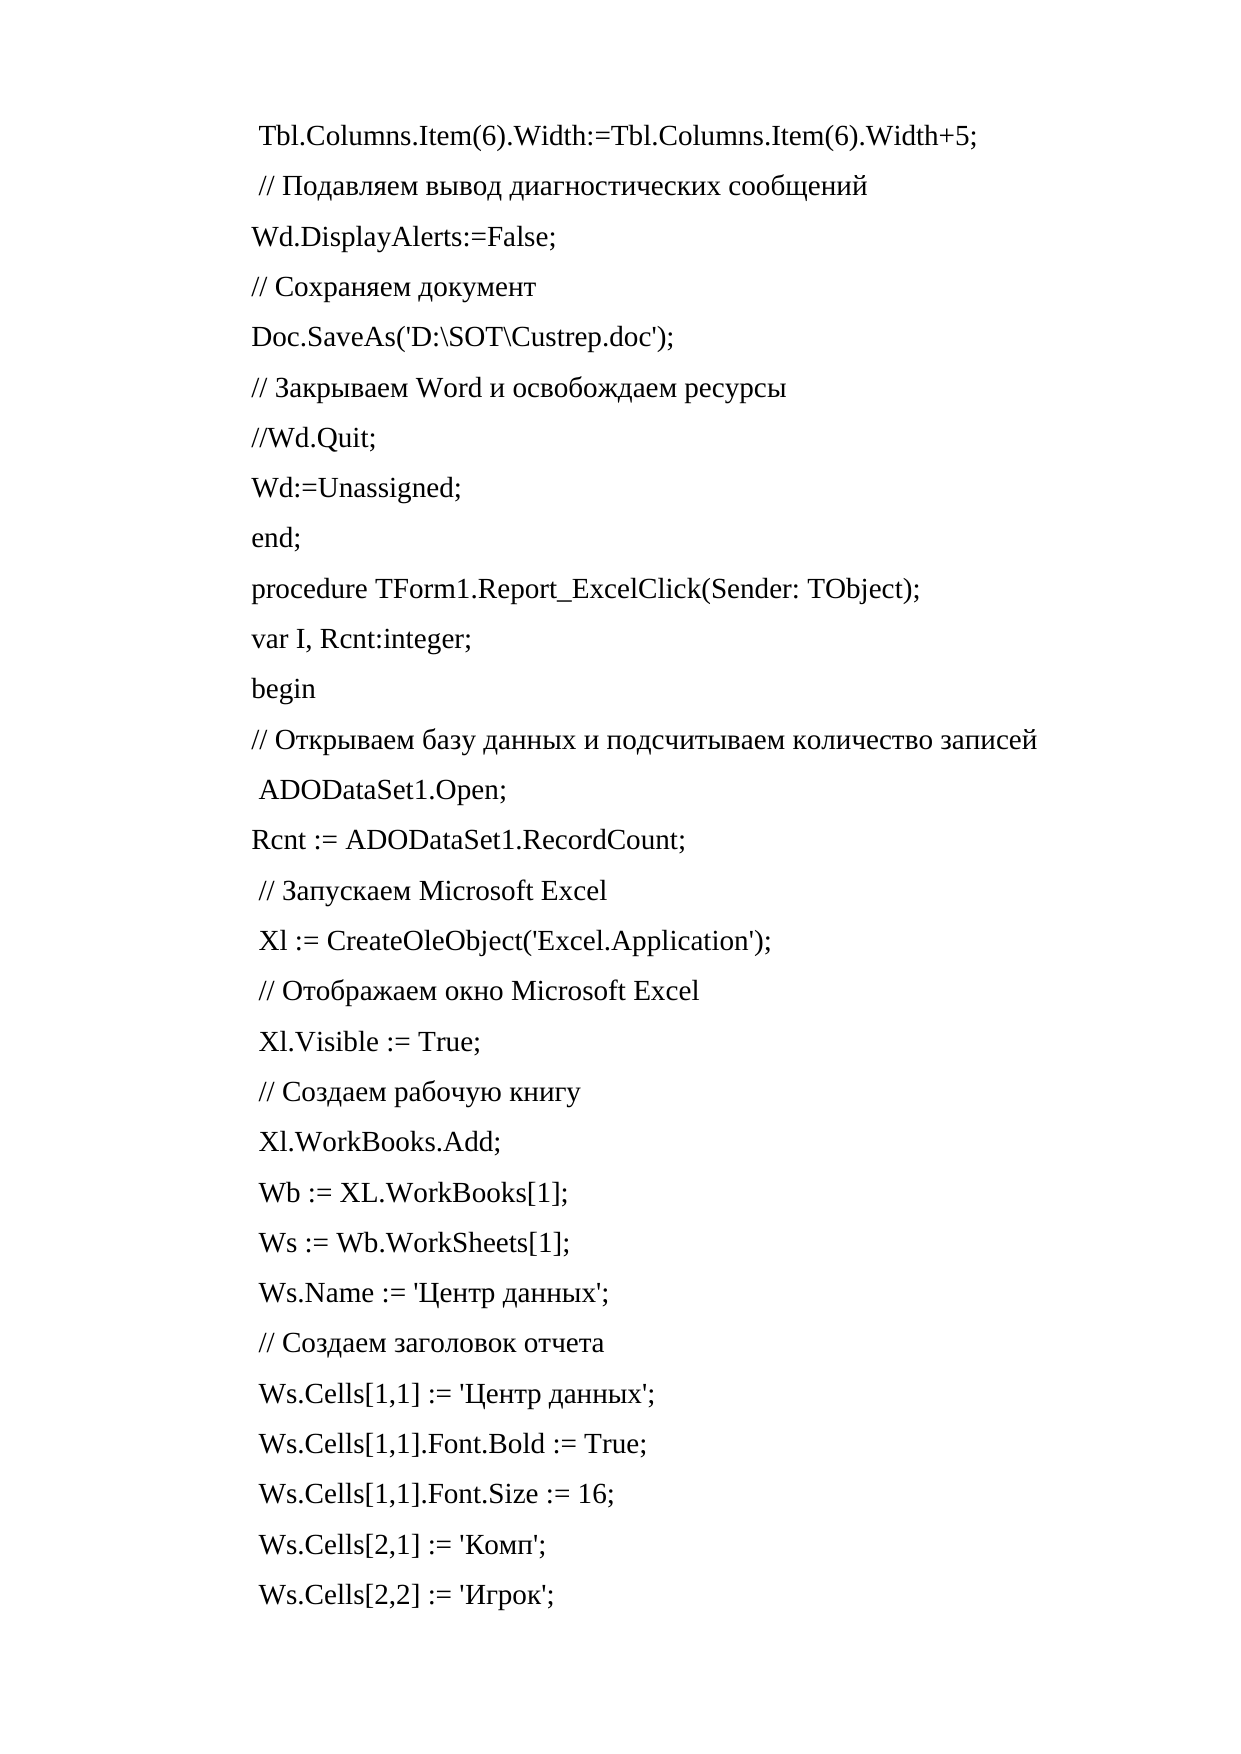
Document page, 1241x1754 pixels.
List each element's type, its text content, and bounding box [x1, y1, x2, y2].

text Xl.WorkBooks.Add; [177, 1124, 1152, 1158]
text // Отображаем окно Microsoft Excel [177, 973, 1152, 1007]
text Ws := Wb.WorkSheets[1]; [177, 1225, 1152, 1258]
text end; [177, 521, 1152, 554]
text var I, Rcnt:integer; [177, 621, 1152, 655]
text Wb := XL.WorkBooks[1]; [177, 1175, 1152, 1208]
text //Wd.Quit; [177, 420, 1152, 453]
text Ws.Cells[2,2] := 'Игрок'; [177, 1577, 1152, 1611]
text // Подавляем вывод диагностических сообщений [177, 168, 1152, 202]
text begin [177, 672, 1152, 705]
text Xl := CreateOleObject('Excel.Application'); [177, 923, 1152, 957]
text Tbl.Columns.Item(6).Width:=Tbl.Columns.Item(6).Width+5; [177, 118, 1152, 152]
text // Создаем рабочую книгу [177, 1074, 1152, 1108]
text Ws.Cells[1,1].Font.Size := 16; [177, 1477, 1152, 1510]
text Wd.DisplayAlerts:=False; [177, 219, 1152, 252]
text // Сохраняем документ [177, 269, 1152, 303]
text Rcnt := ADODataSet1.RecordCount; [177, 822, 1152, 856]
text Ws.Cells[1,1].Font.Bold := True; [177, 1426, 1152, 1460]
text // Запускаем Microsoft Excel [177, 873, 1152, 906]
text Wd:=Unassigned; [177, 470, 1152, 504]
text Doc.SaveAs('D:\SOT\Custrep.doc'); [177, 319, 1152, 353]
text Ws.Name := 'Центр данных'; [177, 1275, 1152, 1309]
text Ws.Cells[1,1] := 'Центр данных'; [177, 1376, 1152, 1409]
text // Создаем заголовок отчета [177, 1326, 1152, 1359]
text procedure TForm1.Report_ExcelClick(Sender: TObject); [177, 571, 1152, 604]
text // Открываем базу данных и подсчитываем количество записей [177, 722, 1152, 755]
text ADODataSet1.Open; [177, 772, 1152, 806]
text // Закрываем Word и освобождаем ресурсы [177, 370, 1152, 403]
text Ws.Cells[2,1] := 'Комп'; [177, 1527, 1152, 1560]
text Xl.Visible := True; [177, 1024, 1152, 1057]
